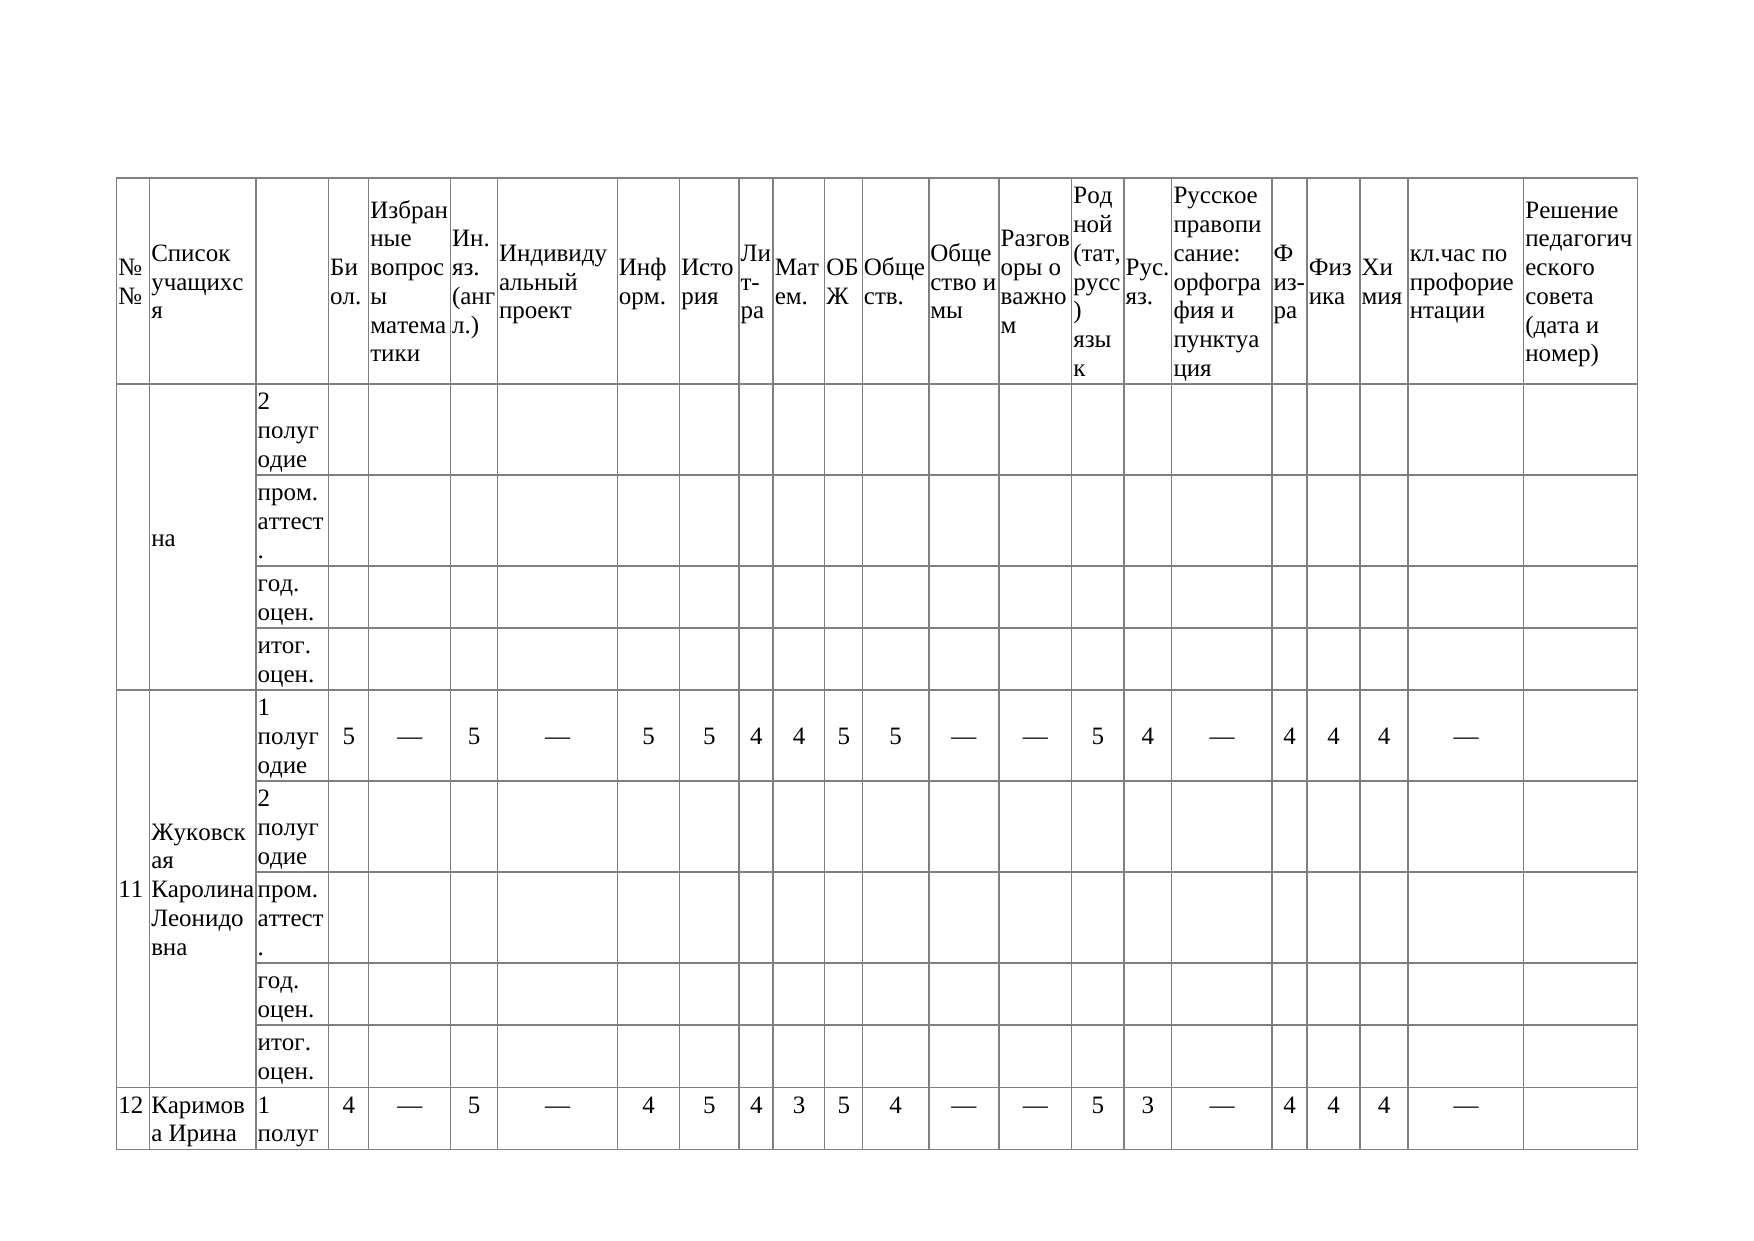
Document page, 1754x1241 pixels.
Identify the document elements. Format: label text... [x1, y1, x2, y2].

table_cell [1000, 385, 1071, 474]
table_cell [451, 385, 497, 474]
table_header Разговоры о важном [1000, 179, 1071, 383]
table_header Лит-ра [740, 179, 772, 383]
table_cell [1273, 782, 1306, 871]
table_cell [1125, 964, 1171, 1024]
table_cell [498, 567, 617, 627]
table_cell [1308, 567, 1359, 627]
table_cell [740, 476, 772, 565]
table_header Решение педагогического совета (дата и номер) [1524, 179, 1637, 383]
table_cell [1125, 1026, 1171, 1087]
table_cell [1524, 782, 1637, 871]
table_cell [1172, 385, 1271, 474]
table_cell [1000, 873, 1071, 962]
table_cell [618, 629, 679, 689]
table_header Индивидуальный проект [498, 179, 617, 383]
table_cell [329, 1026, 368, 1087]
table_cell [451, 629, 497, 689]
table_cell [863, 1026, 928, 1087]
table_cell [1273, 873, 1306, 962]
table_cell [740, 567, 772, 627]
table_cell 4 [863, 1088, 928, 1149]
table_cell 4 [774, 691, 824, 780]
table_cell [1273, 629, 1306, 689]
table_cell [1125, 385, 1171, 474]
table_cell [825, 385, 862, 474]
table_cell [369, 964, 450, 1024]
table_cell [1273, 964, 1306, 1024]
table_cell [1524, 1088, 1637, 1149]
table_cell [680, 567, 738, 627]
table_cell [1072, 567, 1123, 627]
table_cell [1524, 1026, 1637, 1087]
table_cell — [498, 1088, 617, 1149]
table_cell [930, 385, 998, 474]
table_cell [1409, 873, 1523, 962]
table_cell [863, 873, 928, 962]
table_cell [329, 476, 368, 565]
table_cell [825, 782, 862, 871]
table_cell [498, 629, 617, 689]
table_header Родной (тат, русс) язык [1072, 179, 1123, 383]
table_cell [825, 629, 862, 689]
table_cell 5 [680, 691, 738, 780]
table_cell [1308, 629, 1359, 689]
table_cell [930, 567, 998, 627]
table_cell [369, 782, 450, 871]
table_cell [1409, 476, 1523, 565]
table_cell Жуковская Каролина Леонидовна [150, 691, 255, 1087]
table_cell [680, 873, 738, 962]
table_cell 4 [1273, 691, 1306, 780]
table_cell — [1172, 691, 1271, 780]
table_cell [1524, 567, 1637, 627]
table_cell [1409, 964, 1523, 1024]
table_cell [1000, 629, 1071, 689]
table_cell — [498, 691, 617, 780]
table_cell [774, 385, 824, 474]
table_header Список учащихся [150, 179, 255, 383]
table_cell [825, 1026, 862, 1087]
table_header Информ. [618, 179, 679, 383]
table_cell итог. оцен. [257, 1026, 328, 1087]
table_cell [618, 385, 679, 474]
table_cell [498, 385, 617, 474]
table_cell [451, 1026, 497, 1087]
table_cell 3 [774, 1088, 824, 1149]
table_cell [1308, 782, 1359, 871]
table_cell [740, 964, 772, 1024]
table_cell [1172, 567, 1271, 627]
table_cell 4 [618, 1088, 679, 1149]
table_cell [1361, 782, 1407, 871]
table_cell [1125, 476, 1171, 565]
table_cell — [1172, 1088, 1271, 1149]
table_cell [1361, 567, 1407, 627]
table_cell [498, 782, 617, 871]
table_cell [1000, 964, 1071, 1024]
table_cell [1125, 567, 1171, 627]
table_cell [1308, 476, 1359, 565]
table_cell [329, 964, 368, 1024]
table_cell 5 [1072, 1088, 1123, 1149]
table_cell 5 [451, 691, 497, 780]
table_cell [680, 1026, 738, 1087]
table_cell [369, 567, 450, 627]
table_cell 4 [1308, 691, 1359, 780]
table_cell [1361, 964, 1407, 1024]
table_cell Емелина София Алексеевна [150, 385, 255, 689]
table_cell пром. аттест. [257, 873, 328, 962]
table_cell [1000, 476, 1071, 565]
table_cell [618, 476, 679, 565]
table_cell 5 [680, 1088, 738, 1149]
table_header ОБЖ [825, 179, 862, 383]
table_cell [774, 1026, 824, 1087]
table_header Избранные вопросы математики [369, 179, 450, 383]
table_cell [618, 1026, 679, 1087]
table_cell [451, 567, 497, 627]
table_cell [451, 782, 497, 871]
table_cell [1409, 385, 1523, 474]
table_cell [1172, 476, 1271, 565]
table_cell Каримова Ирина Романовна [150, 1088, 255, 1149]
table_cell [329, 567, 368, 627]
table_cell [329, 782, 368, 871]
table_cell [1524, 873, 1637, 962]
table_cell [1172, 873, 1271, 962]
table_cell [369, 873, 450, 962]
table_header Физ-ра [1273, 179, 1306, 383]
table_cell [1524, 385, 1637, 474]
table_cell [1409, 629, 1523, 689]
table_cell [451, 476, 497, 565]
table_cell 4 [329, 1088, 368, 1149]
table_cell [863, 567, 928, 627]
table_header кл.час по профориентации [1409, 179, 1523, 383]
table_cell 1 полугодие [257, 1088, 328, 1149]
table_cell [329, 629, 368, 689]
table_cell [740, 629, 772, 689]
table_cell [369, 476, 450, 565]
table_cell [451, 964, 497, 1024]
table_cell [930, 964, 998, 1024]
table_cell [498, 476, 617, 565]
table_cell год. оцен. [257, 567, 328, 627]
table_cell [1125, 629, 1171, 689]
table_cell год. оцен. [257, 964, 328, 1024]
table_cell [618, 567, 679, 627]
table_header Обществ. [863, 179, 928, 383]
table_cell [618, 782, 679, 871]
table_header Химия [1361, 179, 1407, 383]
table_cell [1361, 629, 1407, 689]
table_cell [680, 782, 738, 871]
table_cell [825, 873, 862, 962]
table_cell — [1409, 691, 1523, 780]
table_cell [1072, 629, 1123, 689]
table_cell [863, 964, 928, 1024]
table_cell [863, 629, 928, 689]
table_header Общество и мы [930, 179, 998, 383]
table_cell [863, 782, 928, 871]
table_cell [1524, 629, 1637, 689]
table_cell [498, 964, 617, 1024]
table_cell [680, 385, 738, 474]
table_cell [774, 782, 824, 871]
table_cell 2 полугодие [257, 782, 328, 871]
table_cell [774, 873, 824, 962]
table_header Физика [1308, 179, 1359, 383]
table_cell [1072, 385, 1123, 474]
table_cell [369, 1026, 450, 1087]
table_header Матем. [774, 179, 824, 383]
table_cell [774, 476, 824, 565]
table_cell [1072, 1026, 1123, 1087]
table_cell 4 [740, 1088, 772, 1149]
table_cell [930, 476, 998, 565]
table_cell [1000, 782, 1071, 871]
table_cell [1308, 1026, 1359, 1087]
table_cell [1172, 1026, 1271, 1087]
table_cell 4 [1308, 1088, 1359, 1149]
table_cell [930, 629, 998, 689]
table_cell [825, 567, 862, 627]
table_cell [1072, 476, 1123, 565]
table_cell [1409, 782, 1523, 871]
table_cell — [1000, 1088, 1071, 1149]
table_cell [680, 476, 738, 565]
table_cell [1361, 1026, 1407, 1087]
table_cell 4 [1361, 1088, 1407, 1149]
table_cell [1000, 567, 1071, 627]
table_header Рус.яз. [1125, 179, 1171, 383]
table_cell [774, 629, 824, 689]
table_cell [1361, 873, 1407, 962]
table_cell 4 [740, 691, 772, 780]
table_cell 5 [825, 691, 862, 780]
table_cell [1125, 782, 1171, 871]
table_cell [498, 1026, 617, 1087]
table_cell [740, 385, 772, 474]
table_cell 5 [329, 691, 368, 780]
table_cell [740, 1026, 772, 1087]
table_cell [774, 567, 824, 627]
table_cell 10 [117, 385, 149, 689]
table_cell 5 [618, 691, 679, 780]
table_cell [863, 476, 928, 565]
table_cell [1308, 873, 1359, 962]
table_cell [1524, 691, 1637, 780]
table_cell [1172, 629, 1271, 689]
table_cell 3 [1125, 1088, 1171, 1149]
table_cell 5 [825, 1088, 862, 1149]
table_cell [930, 782, 998, 871]
table_cell [451, 873, 497, 962]
table_cell [1172, 964, 1271, 1024]
table_cell [1524, 476, 1637, 565]
table_cell — [369, 1088, 450, 1149]
table_cell — [1000, 691, 1071, 780]
table_cell [618, 964, 679, 1024]
table_cell [1361, 385, 1407, 474]
table_cell [1172, 782, 1271, 871]
table_cell — [1409, 1088, 1523, 1149]
table_cell — [930, 1088, 998, 1149]
table_cell [1273, 1026, 1306, 1087]
table_cell пром. аттест. [257, 476, 328, 565]
table_cell [680, 964, 738, 1024]
table_header №№ [117, 179, 149, 383]
table_cell [1072, 873, 1123, 962]
table_cell [329, 385, 368, 474]
table_cell итог. оцен. [257, 629, 328, 689]
table_cell [498, 873, 617, 962]
table_cell 12 [117, 1088, 149, 1149]
table_cell [930, 1026, 998, 1087]
table_cell [825, 476, 862, 565]
table_cell [1409, 1026, 1523, 1087]
table_cell 4 [1361, 691, 1407, 780]
table_cell [740, 873, 772, 962]
table_cell — [930, 691, 998, 780]
table_cell [825, 964, 862, 1024]
table_cell [863, 385, 928, 474]
table_cell [1273, 567, 1306, 627]
table_cell 1 полугодие [257, 691, 328, 780]
table_cell 11 [117, 691, 149, 1087]
table_cell [1409, 567, 1523, 627]
table_cell [1273, 385, 1306, 474]
table_cell [1361, 476, 1407, 565]
table_header Биол. [329, 179, 368, 383]
table_cell [618, 873, 679, 962]
table_cell [740, 782, 772, 871]
table_cell [329, 873, 368, 962]
table_header Русское правописание: орфография и пунктуация [1172, 179, 1271, 383]
table_header Ин. яз. (англ.) [451, 179, 497, 383]
table_cell [1308, 964, 1359, 1024]
table_cell 4 [1125, 691, 1171, 780]
table_cell [680, 629, 738, 689]
table_cell [369, 385, 450, 474]
table_cell 4 [1273, 1088, 1306, 1149]
table_cell 2 полугодие [257, 385, 328, 474]
table_header История [680, 179, 738, 383]
table_cell [369, 629, 450, 689]
table_cell [1273, 476, 1306, 565]
table_cell [774, 964, 824, 1024]
table_cell — [369, 691, 450, 780]
table_cell [1308, 385, 1359, 474]
table_header [257, 179, 328, 383]
table_cell [1072, 782, 1123, 871]
table_cell 5 [451, 1088, 497, 1149]
table_cell [1000, 1026, 1071, 1087]
table_cell [1125, 873, 1171, 962]
table_cell 5 [1072, 691, 1123, 780]
table_cell [1524, 964, 1637, 1024]
table_cell [930, 873, 998, 962]
table_cell [1072, 964, 1123, 1024]
table_cell 5 [863, 691, 928, 780]
